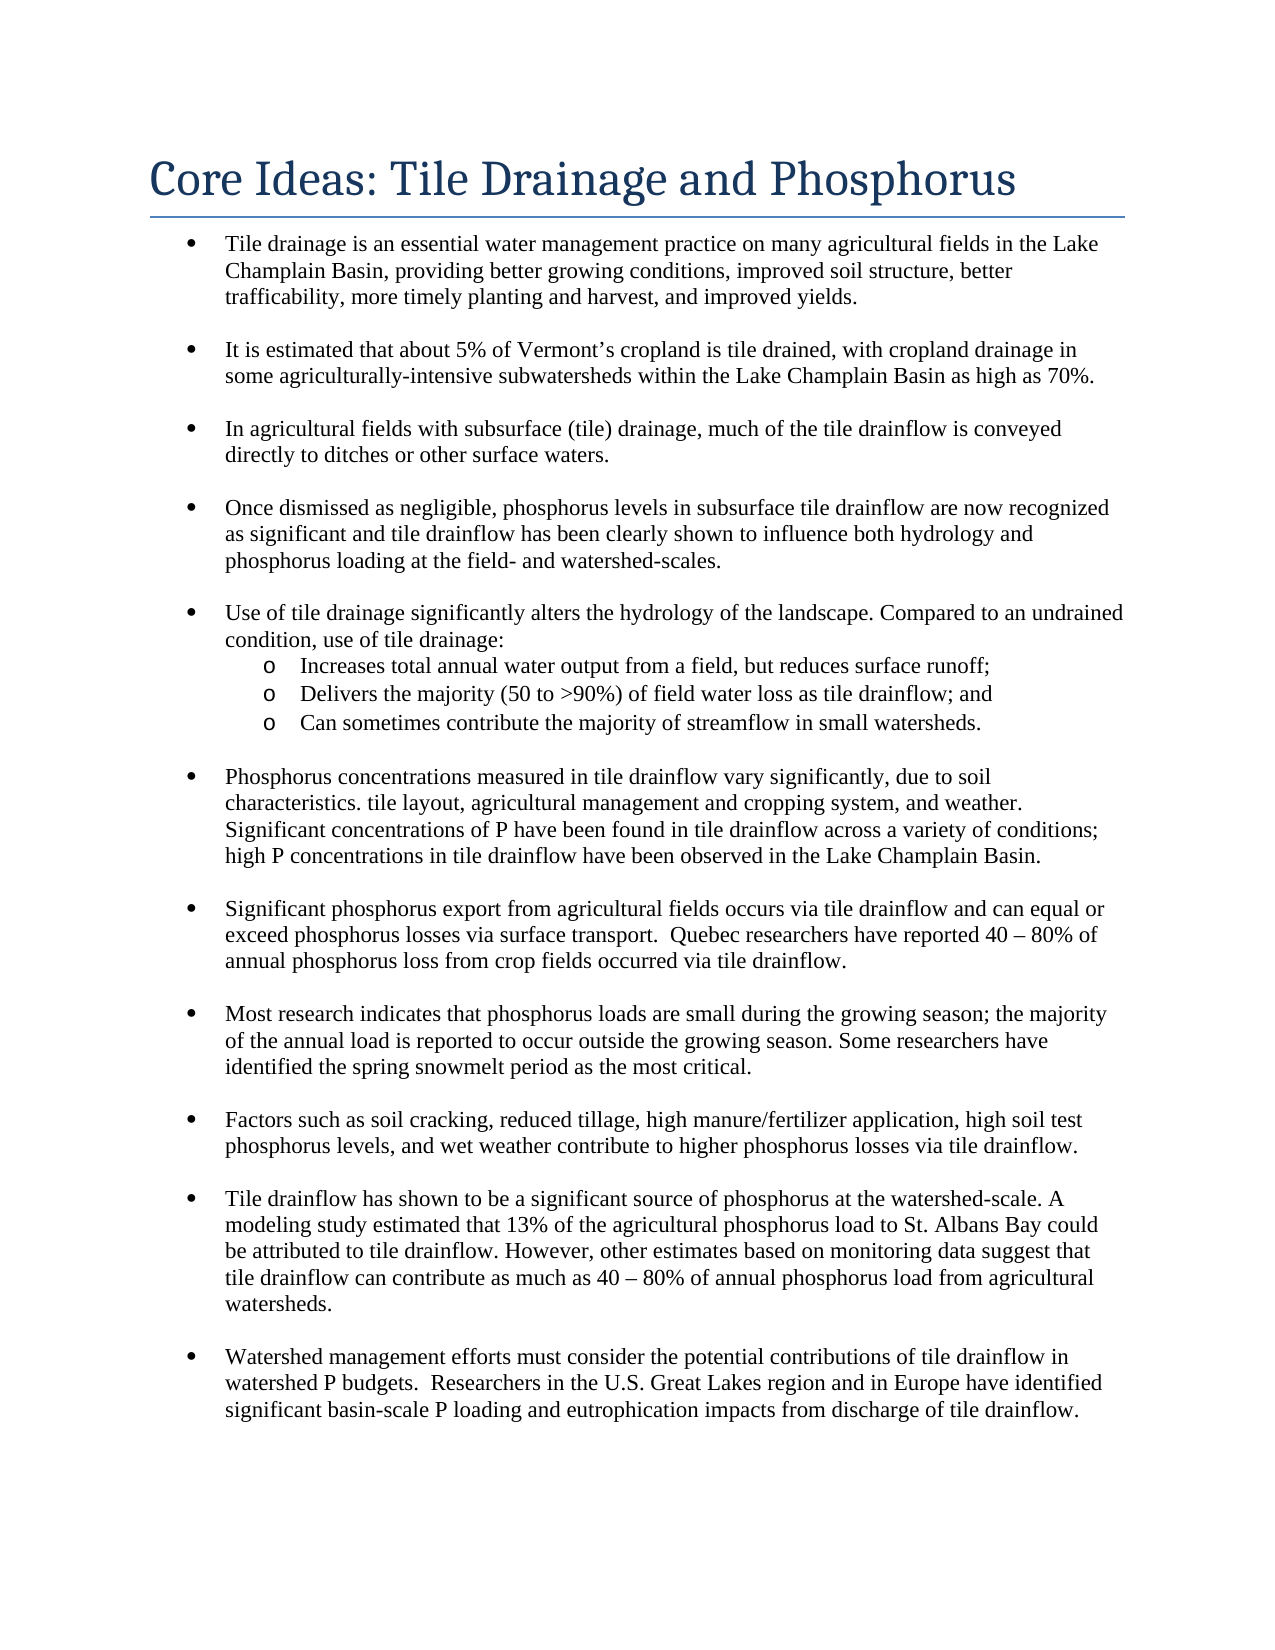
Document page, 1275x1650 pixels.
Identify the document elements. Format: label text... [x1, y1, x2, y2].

list Once dismissed as negligible, phosphorus levels in subsurface tile drainflow are now recognized as significant and tile drainflow has been clearly shown to influence both hydrology and phosphorus loading at the field- and watershed-scales. [187, 494, 1125, 573]
list It is estimated that about 5% of Vermont’s cropland is tile drained, with cropland drainage in some agriculturally-intensive subwatersheds within the Lake Champlain Basin as high as 70%. [187, 336, 1125, 388]
list Tile drainage is an essential water management practice on many agricultural fields in the Lake Champlain Basin, providing better growing conditions, improved soil structure, better trafficability, more timely planting and harvest, and improved yields. [187, 230, 1125, 309]
list Delivers the majority (50 to >90%) of field water loss as tile drainflow; and [262, 680, 1125, 708]
list Increases total annual water output from a field, but reduces surface runoff; [262, 652, 1125, 680]
list Use of tile drainage significantly alters the hydrology of the landscape. Compared to an undrained condition, use of tile drainage: [187, 599, 1125, 652]
list Watershed management efforts must consider the potential contributions of tile drainflow in watershed P budgets. Researchers in the U.S. Great Lakes region and in Europe have identified significant basin-scale P loading and eutrophication impacts from discharge of tile drainflow. [187, 1343, 1125, 1422]
title Core Ideas: Tile Drainage and Phosphorus [150, 150, 1125, 216]
list Phosphorus concentrations measured in tile drainflow vary significantly, due to soil characteristics. tile layout, agricultural management and cropping system, and weather. Significant concentrations of P have been found in tile drainflow across a variety of conditions; high P concentrations in tile drainflow have been observed in the Lake Champlain Basin. [187, 763, 1125, 868]
list Most research indicates that phosphorus loads are small during the growing season; the majority of the annual load is reported to occur outside the growing season. Some researchers have identified the spring snowmelt period as the most critical. [187, 1000, 1125, 1079]
list Can sometimes contribute the majority of streamflow in small watersheds. [262, 708, 1125, 737]
list Tile drainflow has shown to be a significant source of phosphorus at the watershed-scale. A modeling study estimated that 13% of the agricultural phosphorus load to St. Albans Bay could be attributed to tile drainflow. However, other estimates based on monitoring data suggest that tile drainflow can contribute as much as 40 – 80% of annual phosphorus load from agricultural watersheds. [187, 1185, 1125, 1317]
list Significant phosphorus export from agricultural fields occurs via tile drainflow and can equal or exceed phosphorus losses via surface transport. Quebec researchers have reported 40 – 80% of annual phosphorus loss from crop fields occurred via tile drainflow. [187, 895, 1125, 974]
list Factors such as soil cracking, reduced tillage, high manure/fertilizer application, high soil test phosphorus levels, and wet weather contribute to higher phosphorus losses via tile drainflow. [187, 1106, 1125, 1158]
list In agricultural fields with subsurface (tile) drainage, much of the tile drainflow is conveyed directly to ditches or other surface waters. [187, 415, 1125, 468]
